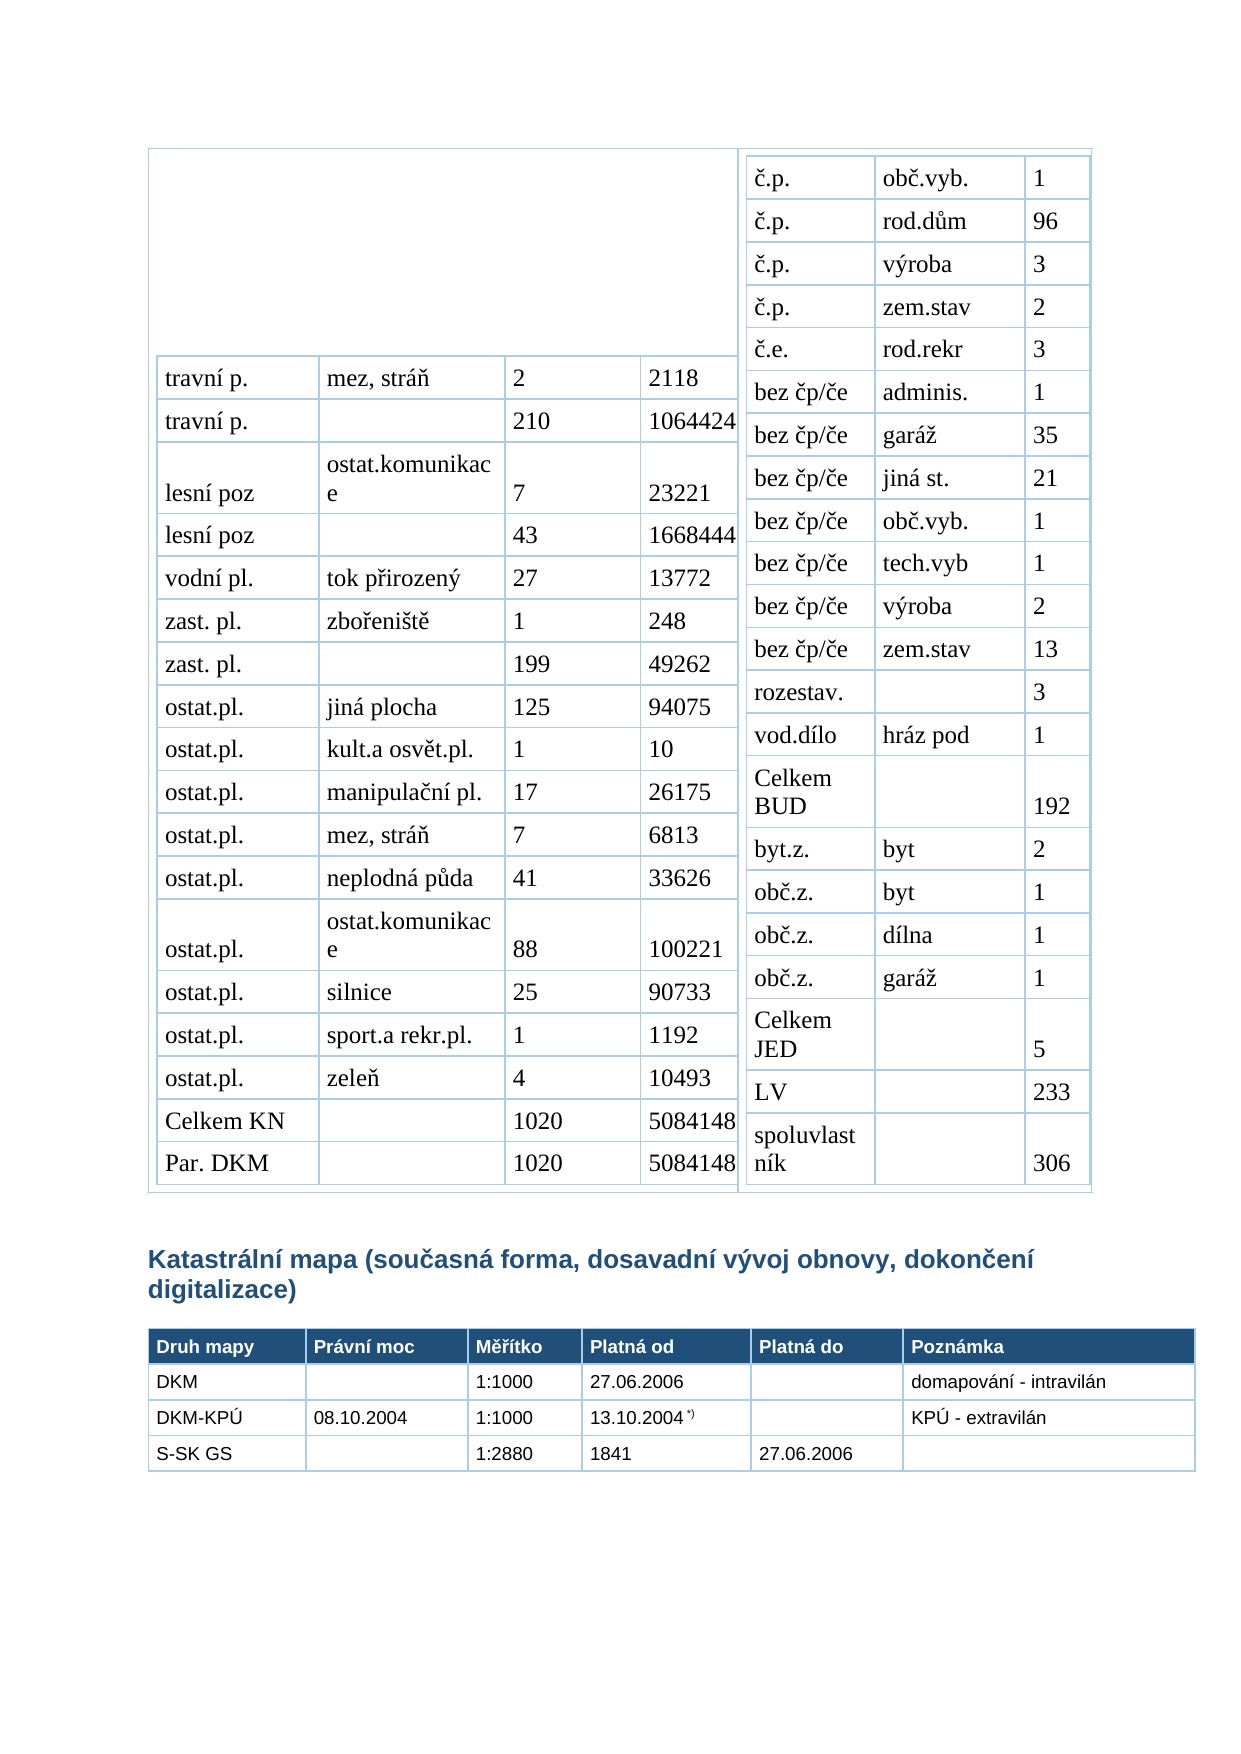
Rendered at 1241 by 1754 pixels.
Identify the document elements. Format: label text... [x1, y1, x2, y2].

table_cell [149, 149, 737, 1191]
table_cell 27.06.2006 [752, 1436, 902, 1470]
table_cell 1:1000 [469, 1365, 581, 1399]
table_cell 1:1000 [469, 1401, 581, 1434]
table_cell DKM-KPÚ [149, 1401, 305, 1434]
table_cell [307, 1365, 467, 1399]
table_header Platná od [583, 1329, 750, 1363]
table_cell 08.10.2004 [307, 1401, 467, 1434]
table_cell 27.06.2006 [583, 1365, 750, 1399]
table_cell 13.10.2004 *) [583, 1401, 750, 1434]
table_cell 1841 [583, 1436, 750, 1470]
table_cell 1:2880 [469, 1436, 581, 1470]
table_cell [752, 1401, 902, 1434]
table_cell S-SK GS [149, 1436, 305, 1470]
table_header Měřítko [469, 1329, 581, 1363]
table_cell [739, 149, 1091, 1191]
table_cell KPÚ - extravilán [904, 1401, 1194, 1434]
table_cell DKM [149, 1365, 305, 1399]
table_cell [752, 1365, 902, 1399]
table_header Druh mapy [149, 1329, 305, 1363]
table_header Poznámka [904, 1329, 1194, 1363]
table_header Platná do [752, 1329, 902, 1363]
table_cell domapování - intravilán [904, 1365, 1194, 1399]
table_cell [307, 1436, 467, 1470]
text Katastrální mapa (současná forma, dosavadní vývoj obnovy, dokončení digitalizace) [148, 1244, 1093, 1304]
table_cell [904, 1436, 1194, 1470]
table_header Právní moc [307, 1329, 467, 1363]
